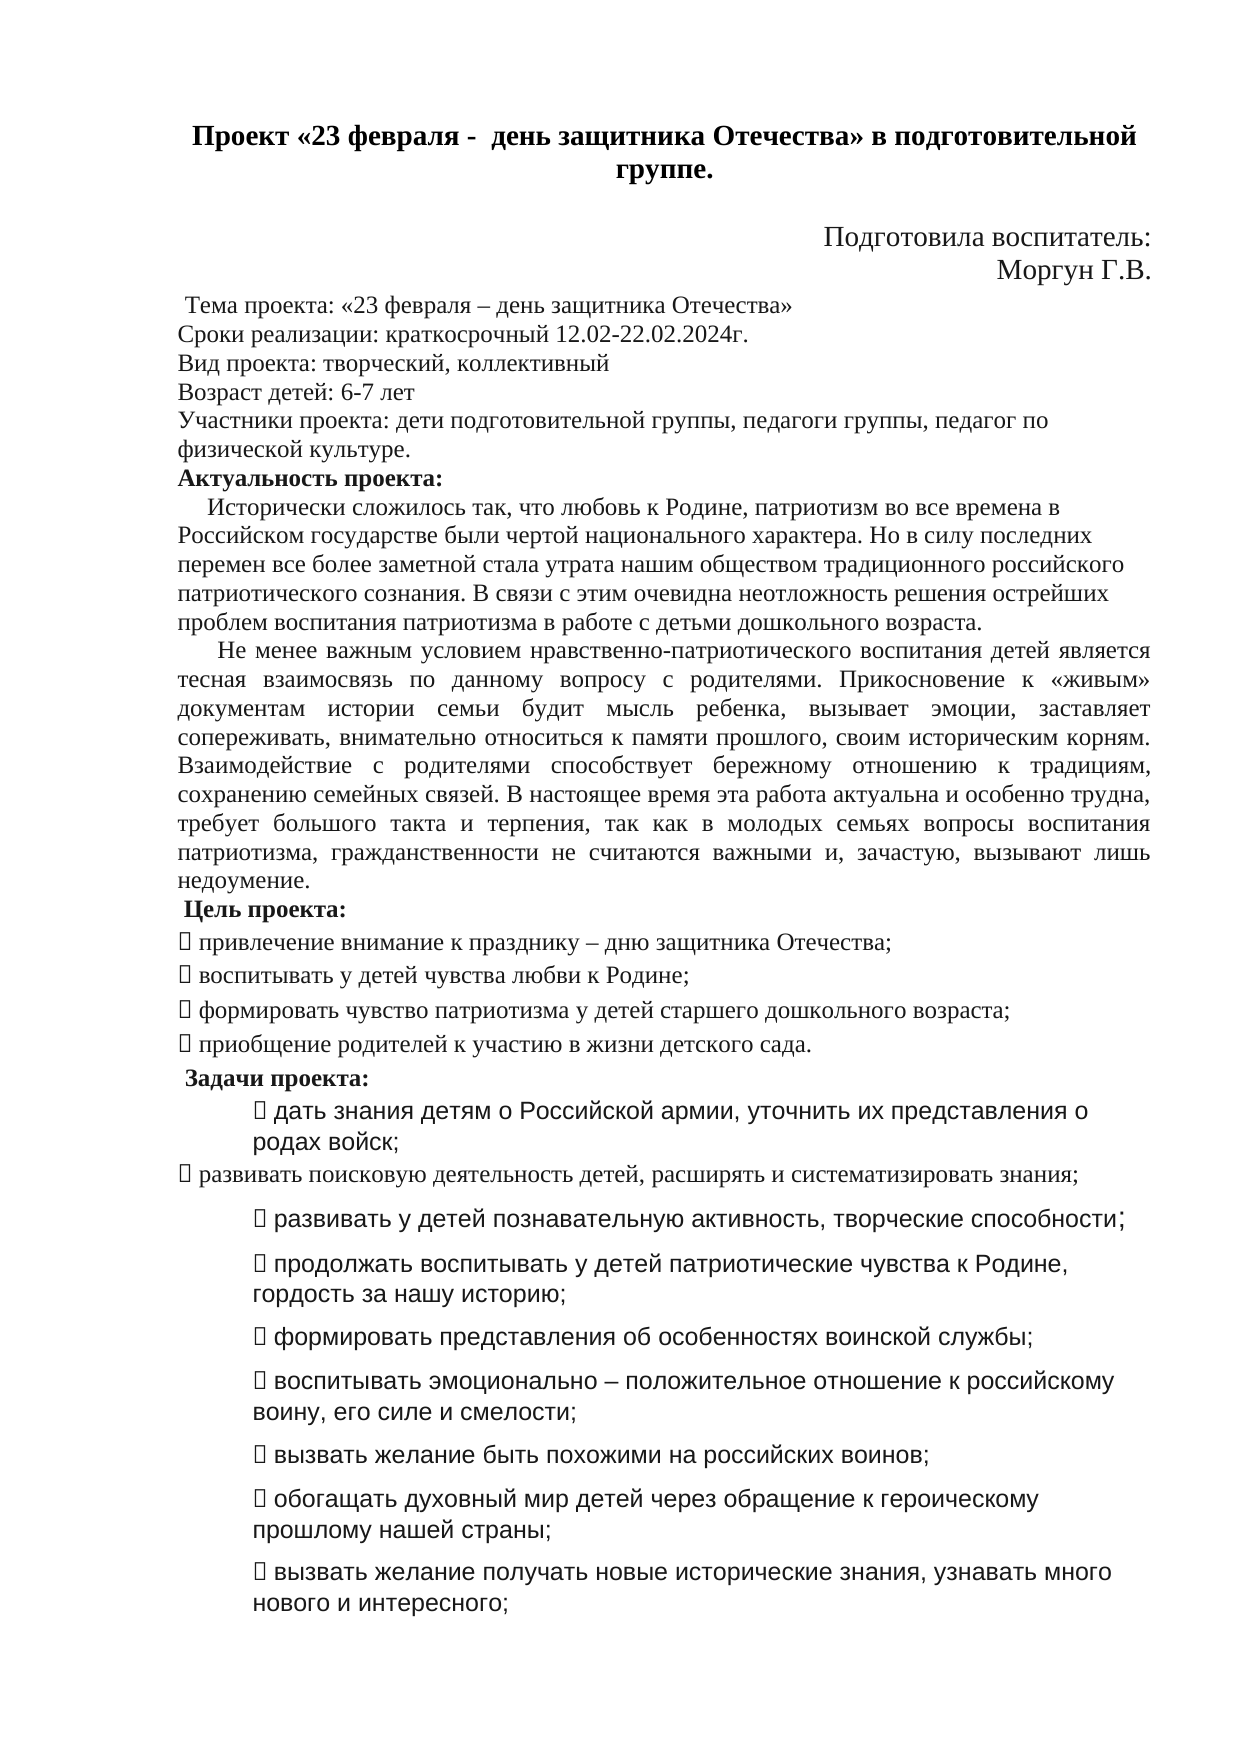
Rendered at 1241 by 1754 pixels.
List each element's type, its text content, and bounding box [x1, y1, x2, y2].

text  воспитывать у детей чувства любви к Родине; [177, 957, 1152, 991]
text  развивать поисковую деятельность детей, расширять и систематизировать знания; [177, 1156, 1152, 1190]
text  воспитывать эмоционально – положительное отношение к российскому воину, его силе и смелости; [252, 1363, 1152, 1426]
text Цель проекта: [177, 894, 1152, 923]
text Тема проекта: «23 февраля – день защитника Отечества» [177, 286, 1152, 319]
text  формировать чувство патриотизма у детей старшего дошкольного возраста; [177, 991, 1152, 1025]
text Задачи проекта: [177, 1059, 1152, 1093]
text Моргун Г.В. [177, 252, 1152, 286]
text Возраст детей: 6-7 лет [177, 377, 1152, 406]
text  приобщение родителей к участию в жизни детского сада. [177, 1025, 1152, 1059]
text Вид проекта: творческий, коллективный [177, 348, 1152, 377]
text  дать знания детям о Российской армии, уточнить их представления о родах войск; [252, 1093, 1152, 1156]
text  вызвать желание получать новые исторические знания, узнавать много нового и интересного; [252, 1554, 1152, 1617]
text  формировать представления об особенностях воинской службы; [252, 1318, 1152, 1353]
text  привлечение внимание к празднику – дню защитника Отечества; [177, 923, 1152, 957]
text Сроки реализации: краткосрочный 12.02-22.02.2024г. [177, 319, 1152, 348]
text  продолжать воспитывать у детей патриотические чувства к Родине, гордость за нашу историю; [252, 1245, 1152, 1308]
text Участники проекта: дети подготовительной группы, педагоги группы, педагог по физической культуре. [177, 406, 1152, 463]
text Не менее важным условием нравственно-патриотического воспитания детей является тесная взаимосвязь по данному вопросу с родителями. Прикосновение к «живым» документам истории семьи будит мысль ребенка, вызывает эмоции, заставляет сопереживать, внимательно относиться к памяти прошлого, своим историческим корням. Взаимодействие с родителями способствует бережному отношению к традициям, сохранению семейных связей. В настоящее время эта работа актуальна и особенно трудна, требует большого такта и терпения, так как в молодых семьях вопросы воспитания патриотизма, гражданственности не считаются важными и, зачастую, вызывают лишь недоумение. [177, 636, 1152, 894]
text Актуальность проекта: [177, 463, 1152, 492]
text  развивать у детей познавательную активность, творческие способности; [252, 1200, 1152, 1235]
text  вызвать желание быть похожими на российских воинов; [252, 1436, 1152, 1470]
text Исторически сложилось так, что любовь к Родине, патриотизм во все времена в Российском государстве были чертой национального характера. Но в силу последних перемен все более заметной стала утрата нашим обществом традиционного российского патриотического сознания. В связи с этим очевидна неотложность решения острейших проблем воспитания патриотизма в работе с детьми дошкольного возраста. [177, 492, 1152, 636]
text Проект «23 февраля - день защитника Отечества» в подготовительной группе. [177, 118, 1152, 185]
text Подготовила воспитатель: [177, 219, 1152, 252]
text  обогащать духовный мир детей через обращение к героическому прошлому нашей страны; [252, 1481, 1152, 1543]
